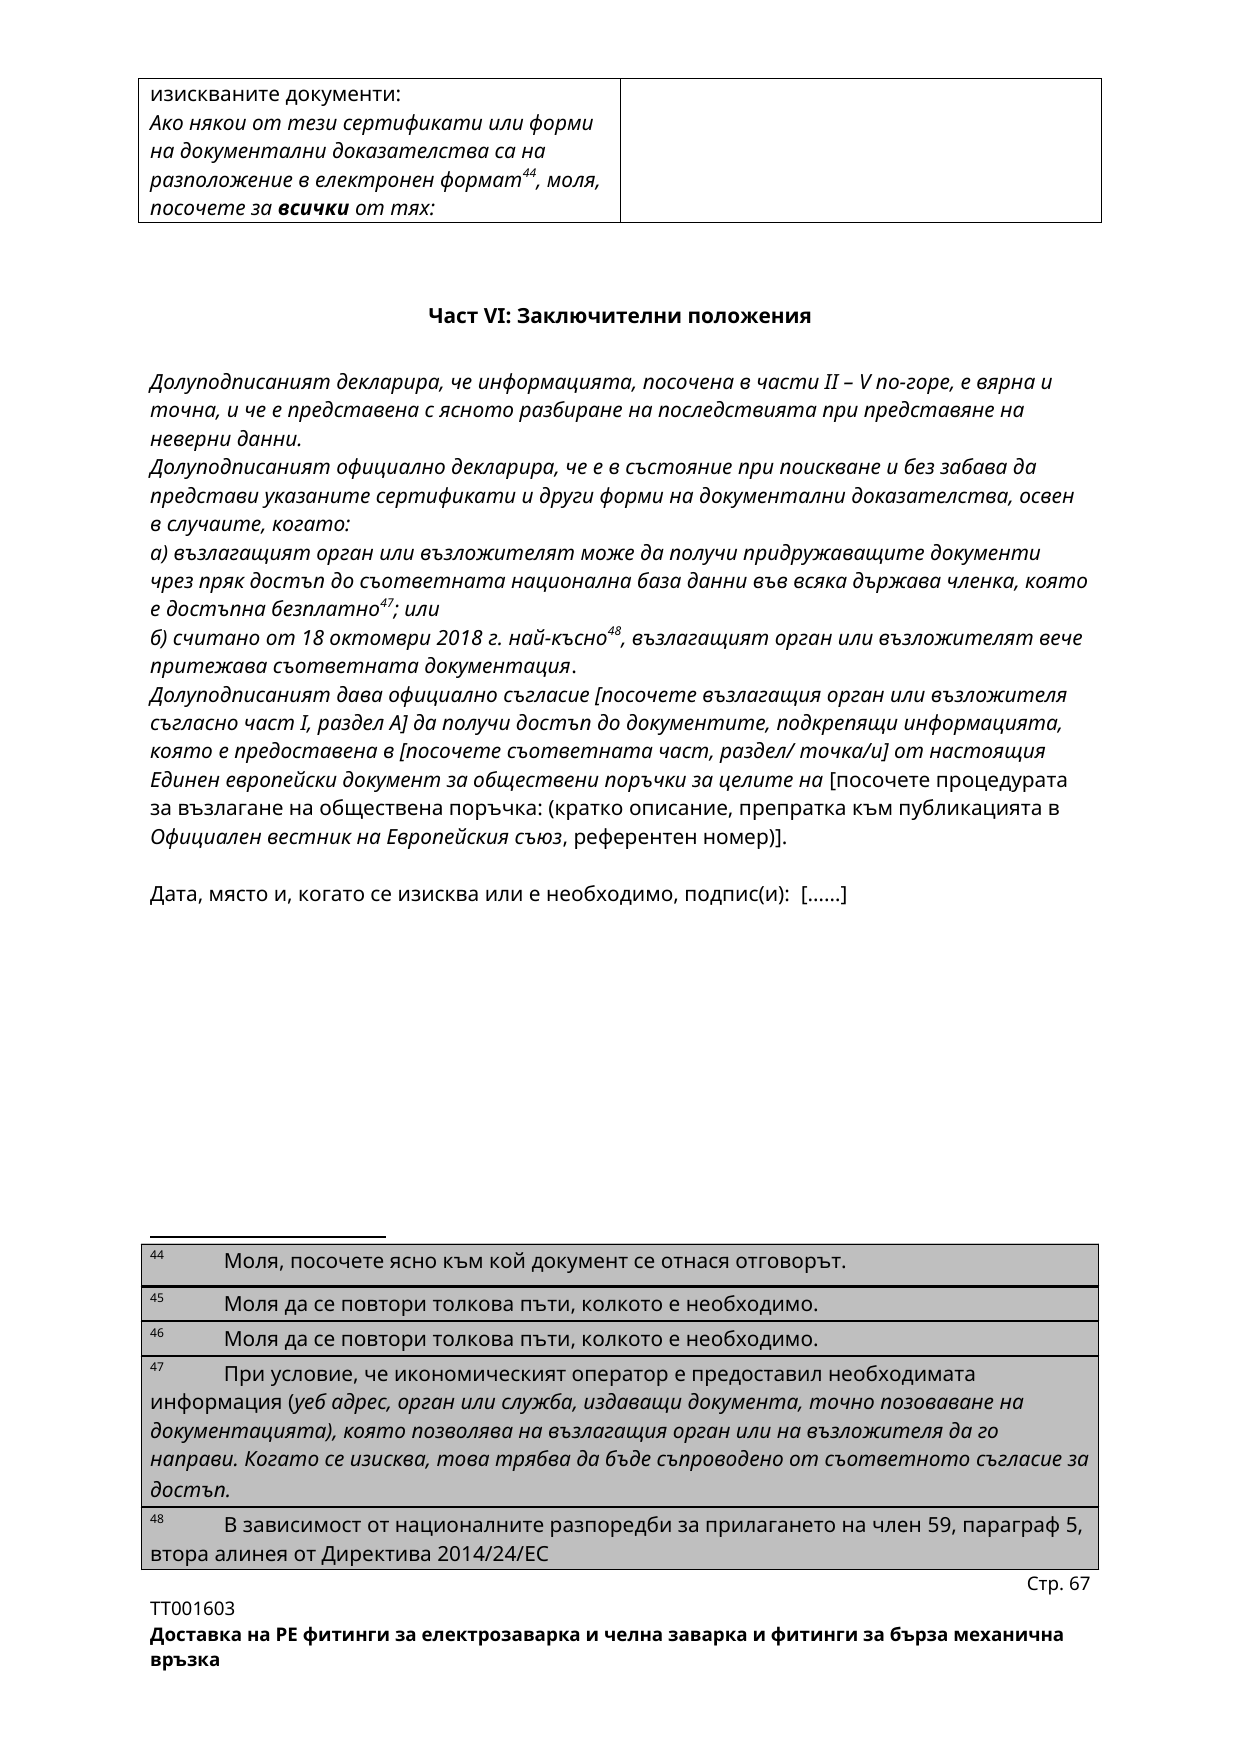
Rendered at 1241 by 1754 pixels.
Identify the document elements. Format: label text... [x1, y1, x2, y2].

text Дата, място и, когато се изисква или е необходимо, подпис(и): [……] [150, 879, 1090, 907]
text Долуподписаният декларира, че информацията, посочена в части II – V по-горе, е вярна и точна, и че е представена с ясното разбиране на последствията при представяне на неверни данни. [150, 367, 1090, 452]
text б) считано от 18 октомври 2018 г. най-късно, възлагащият орган или възложителят вече притежава съответната документация. [150, 623, 1090, 680]
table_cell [139, 79, 620, 222]
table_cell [621, 79, 1101, 222]
title Част VI: Заключителни положения [150, 301, 1090, 329]
text а) възлагащият орган или възложителят може да получи придружаващите документи чрез пряк достъп до съответната национална база данни във всяка държава членка, която е достъпна безплатно; или [150, 538, 1090, 623]
text Долуподписаният официално декларира, че е в състояние при поискване и без забава да представи указаните сертификати и други форми на документални доказателства, освен в случаите, когато: [150, 452, 1090, 538]
text Долуподписаният дава официално съгласие [посочете възлагащия орган или възложителя съгласно част I, раздел A] да получи достъп до документите, подкрепящи информацията, която е предоставена в [посочете съответната част, раздел/ точка/и] от настоящия Единен европейски документ за обществени поръчки за целите на [посочете процедурата за възлагане на обществена поръчка: (кратко описание, препратка към публикацията в Официален вестник на Европейския съюз, референтен номер)]. [150, 680, 1090, 850]
